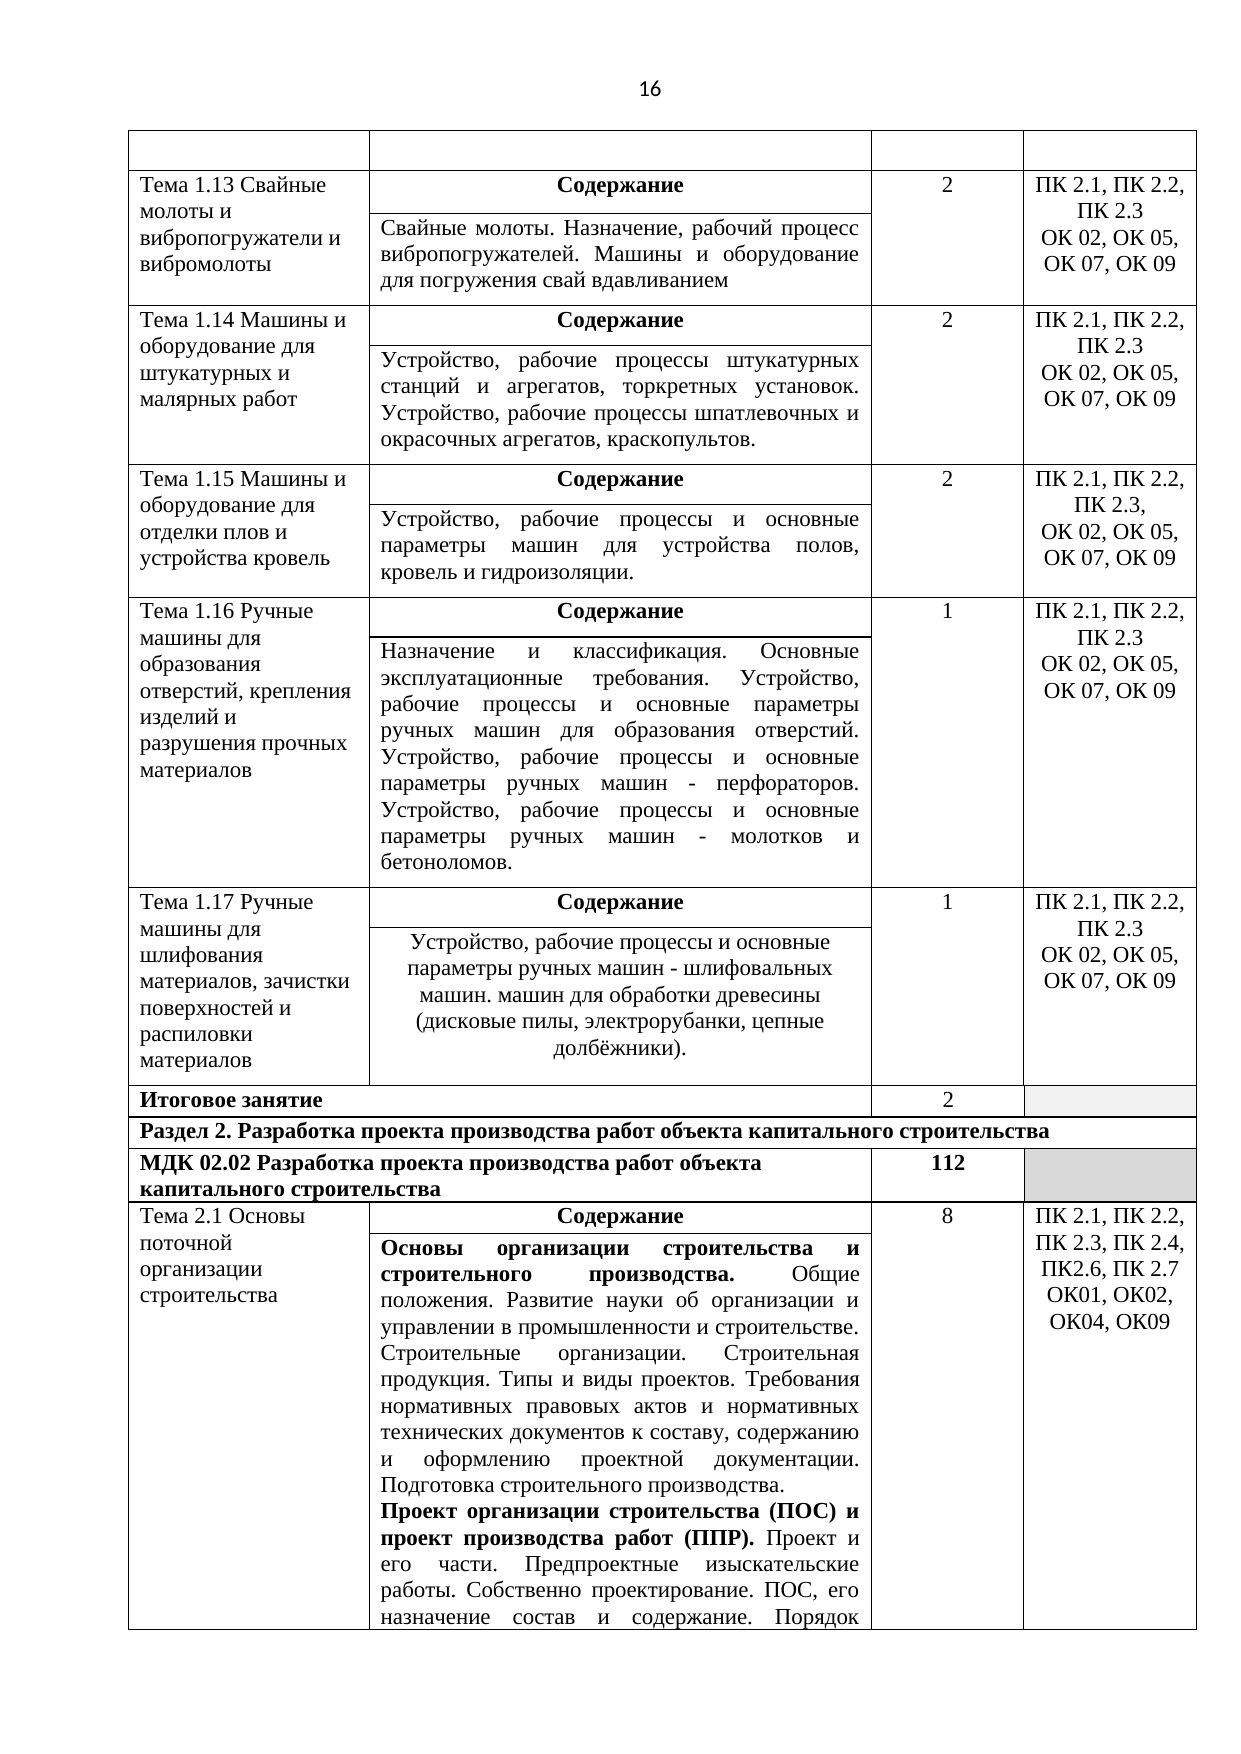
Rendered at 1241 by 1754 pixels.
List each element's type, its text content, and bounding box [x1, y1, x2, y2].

table_cell МДК 02.02 Разработка проекта производства работ объекта капитального строительства [129, 1149, 871, 1201]
table_cell 112 [872, 1149, 1024, 1201]
table_cell Тема 1.15 Машины и оборудование для отделки плов и устройства кровель [129, 465, 369, 597]
table_cell Свайные молоты. Назначение, рабочий процесс вибропогружателей. Машины и оборудование для погружения свай вдавливанием [370, 214, 871, 305]
table_cell [1025, 1086, 1196, 1116]
table_cell ПК 2.1, ПК 2.2, ПК 2.3, ОК 02, ОК 05, ОК 07, ОК 09 [1024, 465, 1196, 597]
table_cell ПК 2.1, ПК 2.2, ПК 2.3 ОК 02, ОК 05, ОК 07, ОК 09 [1024, 888, 1196, 1085]
table_cell Содержание [370, 306, 871, 345]
table_cell Тема 1.13 Свайные молоты и вибропогружатели и вибромолоты [129, 171, 369, 305]
table_cell 1 [872, 888, 1023, 1085]
table_cell Тема 1.17 Ручные машины для шлифования материалов, зачистки поверхностей и распиловки материалов [129, 888, 369, 1085]
table_cell ПК 2.1, ПК 2.2, ПК 2.3, ПК 2.4, ПК2.6, ПК 2.7 ОК01, ОК02, ОК04, ОК09 [1024, 1203, 1196, 1629]
table_cell Тема 1.14 Машины и оборудование для штукатурных и малярных работ [129, 306, 369, 464]
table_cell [370, 131, 871, 170]
table_cell 8 [872, 1203, 1023, 1629]
table_cell Содержание [370, 888, 871, 927]
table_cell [1024, 171, 1196, 305]
table_cell ПК 2.1, ПК 2.2, ПК 2.3 ОК 02, ОК 05, ОК 07, ОК 09 [1024, 598, 1196, 887]
table_cell 2 [872, 1086, 1024, 1116]
table_cell Тема 2.1 Основы поточной организации строительства [129, 1203, 369, 1629]
table_cell Содержание [370, 465, 871, 504]
table_cell Итоговое занятие [129, 1086, 871, 1116]
table_cell Устройство, рабочие процессы штукатурных станций и агрегатов, торкретных установок. Устройство, рабочие процессы шпатлевочных и окрасочных агрегатов, краскопультов. [370, 346, 871, 464]
table_cell 2 [872, 171, 1023, 305]
table_cell [1025, 1149, 1196, 1201]
table_cell ПК 2.1, ПК 2.2, ПК 2.3 ОК 02, ОК 05, ОК 07, ОК 09 [1024, 306, 1196, 464]
table_cell 2 [872, 465, 1023, 597]
table_cell Устройство, рабочие процессы и основные параметры машин для устройства полов, кровель и гидроизоляции. [370, 505, 871, 597]
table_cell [370, 1234, 871, 1629]
table_cell Тема 1.16 Ручные машины для образования отверстий, крепления изделий и разрушения прочных материалов [129, 598, 369, 887]
table_cell Содержание [370, 171, 871, 213]
table_cell Содержание [370, 1203, 871, 1233]
table_cell 1 [872, 598, 1023, 887]
table_cell Назначение и классификация. Основные эксплуатационные требования. Устройство, рабочие процессы и основные параметры ручных машин для образования отверстий. Устройство, рабочие процессы и основные параметры ручных машин - перфораторов. Устройство, рабочие процессы и основные параметры ручных машин - молотков и бетоноломов. [370, 638, 871, 887]
table_cell Содержание [370, 598, 871, 636]
table_cell 2 [872, 306, 1023, 464]
table_cell Раздел 2. Разработка проекта производства работ объекта капитального строительства [129, 1118, 1196, 1148]
table_cell Устройство, рабочие процессы и основные параметры ручных машин - шлифовальных машин. машин для обработки древесины (дисковые пилы, электрорубанки, цепные долбёжники). [370, 928, 871, 1085]
